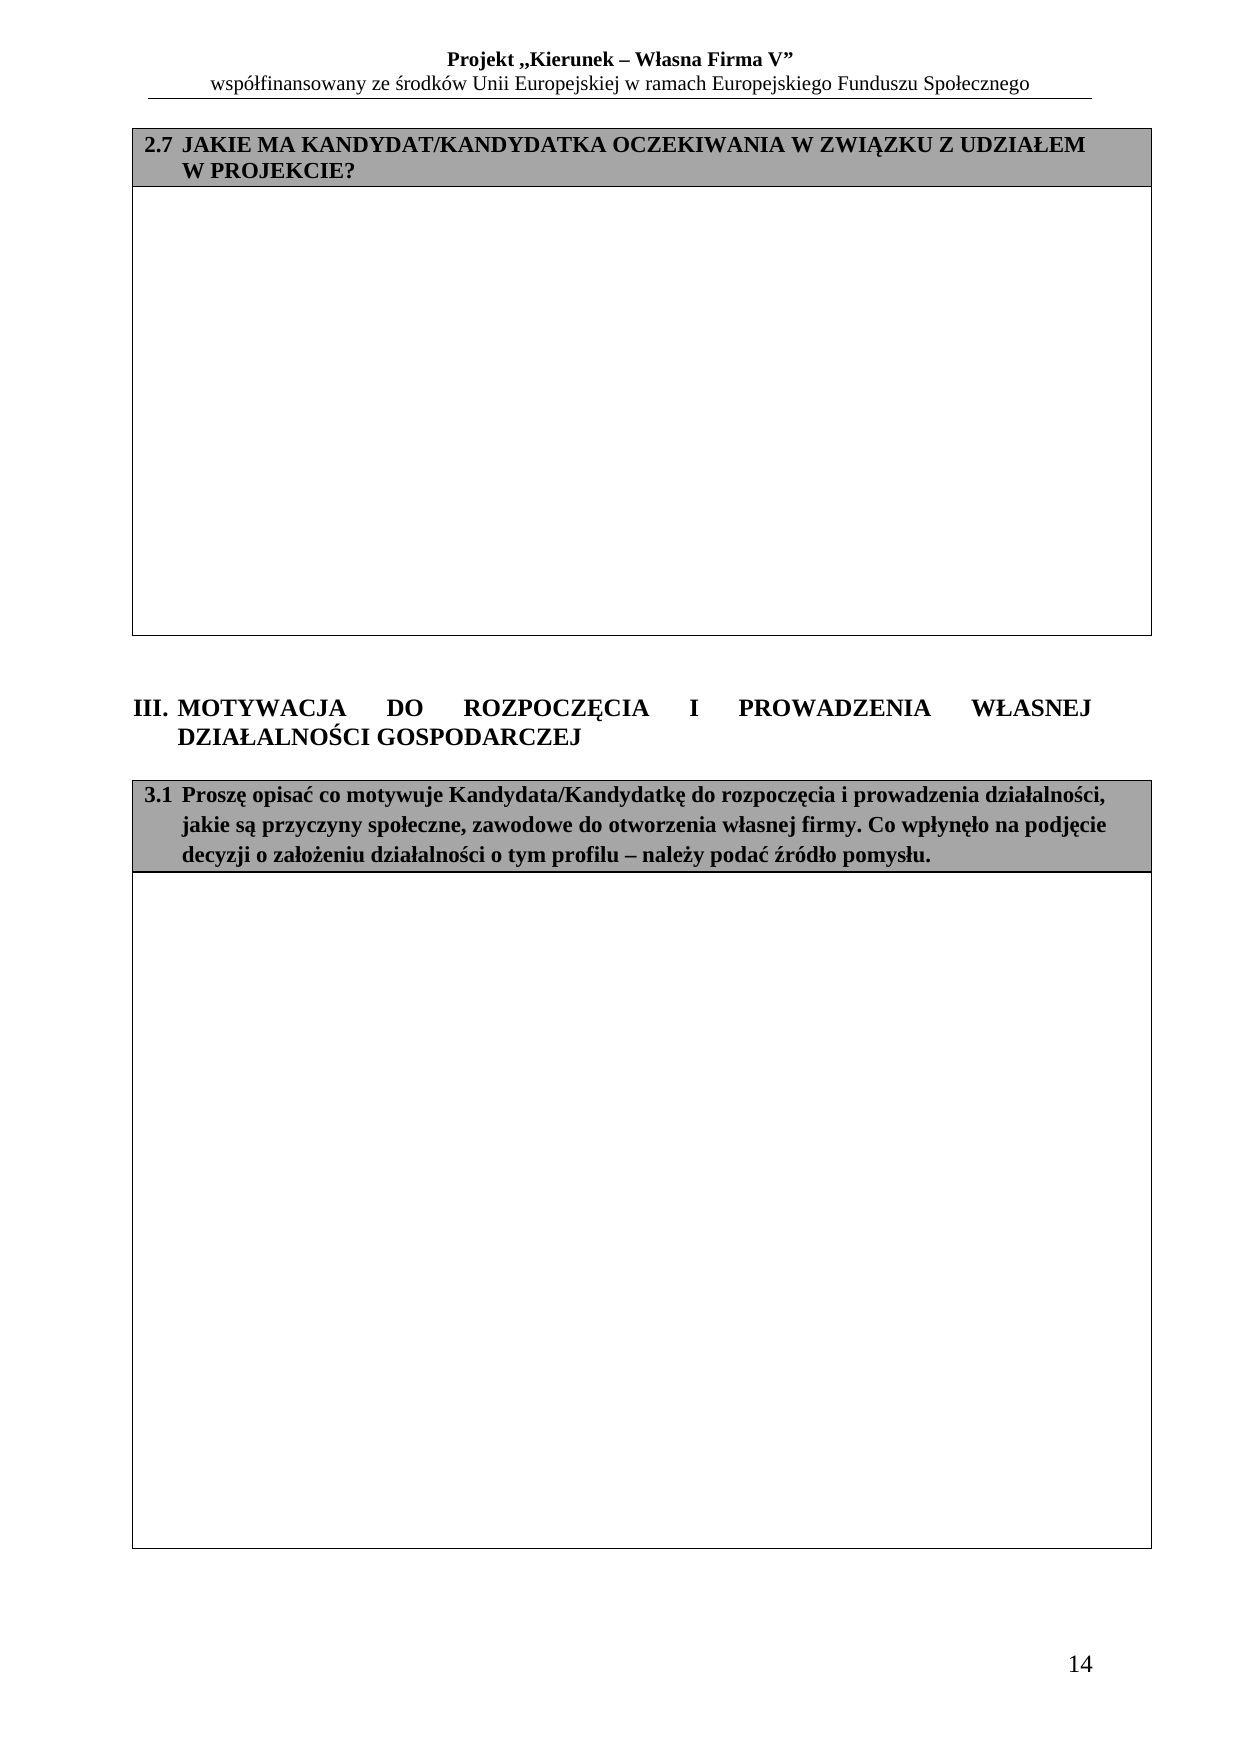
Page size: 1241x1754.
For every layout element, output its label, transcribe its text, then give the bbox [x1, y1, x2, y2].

table_cell [133, 187, 1151, 635]
table_header Proszę opisać co motywuje Kandydata/Kandydatkę do rozpoczęcia i prowadzenia działalności, jakie są przyczyny społeczne, zawodowe do otworzenia własnej firmy. Co wpłynęło na podjęcie decyzji o założeniu działalności o tym profilu – należy podać źródło pomysłu. [133, 781, 1151, 871]
list MOTYWACJA DO ROZPOCZĘCIA I PROWADZENIA WŁASNEJ DZIAŁALNOŚCI GOSPODARCZEJ [133, 693, 1092, 751]
table_header JAKIE MA KANDYDAT/KANDYDATKA OCZEKIWANIA W ZWIĄZKU Z UDZIAŁEM W PROJEKCIE? [133, 129, 1151, 186]
table_cell [133, 873, 1151, 1548]
